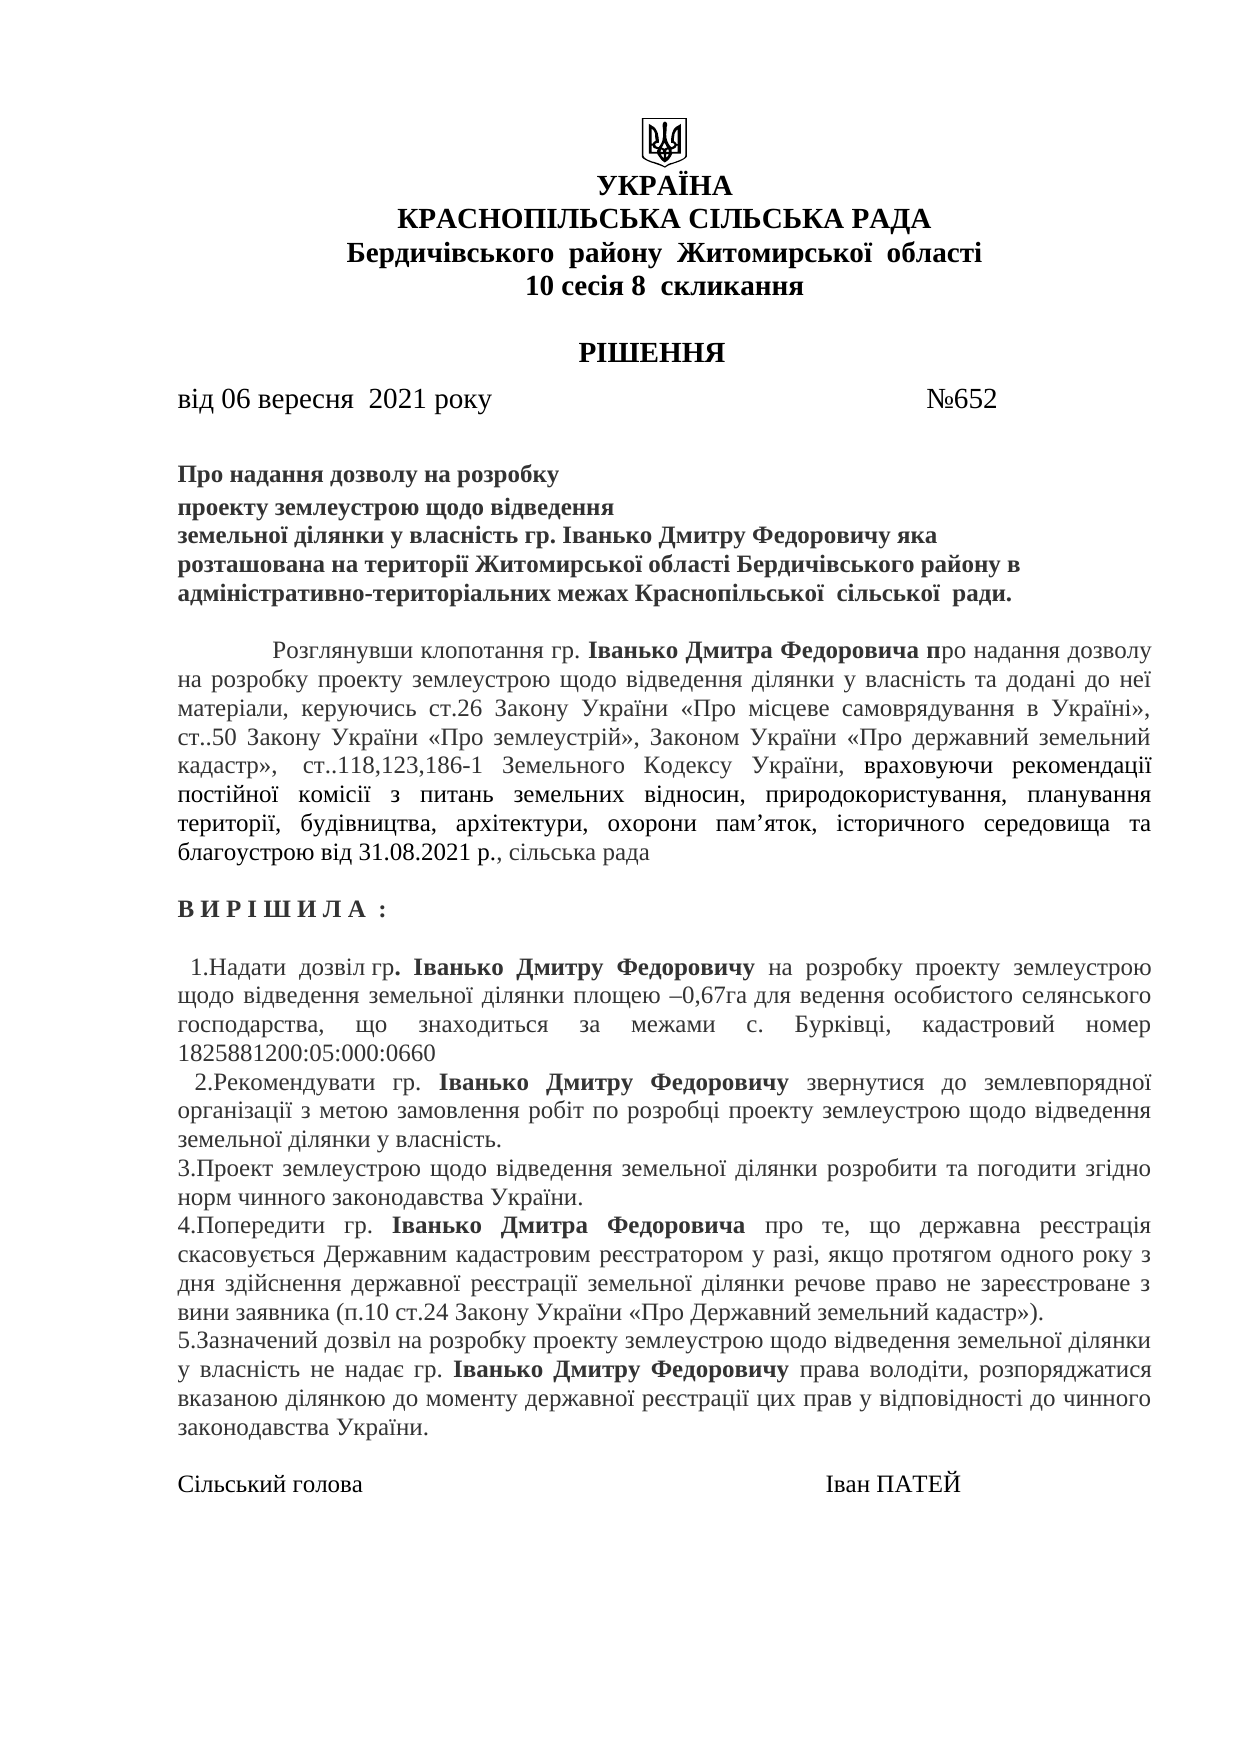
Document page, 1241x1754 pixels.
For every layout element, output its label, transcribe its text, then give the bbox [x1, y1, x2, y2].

text УКРАЇНА [177, 168, 1152, 201]
text 10 сесія 8 скликання [177, 268, 1152, 302]
text 5.Зазначений дозвіл на розробку проекту землеустрою щодо відведення земельної ділянки у власність не надає гр. Іванько Дмитру Федоровичу права володіти, розпоряджатися вказаною ділянкою до моменту державної реєстрації цих прав у відповідності до чинного законодавства України. [177, 1325, 1152, 1440]
text проекту землеустрою щодо відведення [177, 492, 1040, 520]
text від 06 вересня 2021 року №652 [177, 382, 1152, 415]
text Бердичівського району Житомирської області [177, 235, 1152, 268]
text Розглянувши клопотання гр. Іванько Дмитра Федоровича про надання дозволу на розробку проекту землеустрою щодо відведення ділянки у власність та додані до неї матеріали, керуючись ст.26 Закону України «Про місцеве самоврядування в Україні», ст..50 Закону України «Про землеустрій», Законом України «Про державний земельний кадастр», ст..118,123,186-1 Земельного Кодексу України, враховуючи рекомендації постійної комісії з питань земельних відносин, природокористування, планування території, будівництва, архітектури, охорони пам’яток, історичного середовища та благоустрою від 31.08.2021 р., сільська рада [177, 635, 1152, 865]
text Про надання дозволу на розробку [177, 459, 1152, 487]
text КРАСНОПІЛЬСЬКА СІЛЬСЬКА РАДА [177, 201, 1152, 235]
text 1.Надати дозвіл гр. Іванько Дмитру Федоровичу на розробку проекту землеустрою щодо відведення земельної ділянки площею –0,67га для ведення особистого селянського господарства, що знаходиться за межами с. Бурківці, кадастровий номер 1825881200:05:000:0660 [177, 952, 1152, 1067]
text 2.Рекомендувати гр. Іванько Дмитру Федоровичу звернутися до землевпорядної організації з метою замовлення робіт по розробці проекту землеустрою щодо відведення земельної ділянки у власність. [177, 1067, 1152, 1153]
text РІШЕННЯ [177, 336, 1152, 369]
text В И Р І Ш И Л А : [177, 894, 1152, 923]
text земельної ділянки у власність гр. Іванько Дмитру Федоровичу яка розташована на території Житомирської області Бердичівського району в адміністративно-територіальних межах Краснопільської сільської ради. [177, 520, 1040, 607]
text 4.Попередити гр. Іванько Дмитра Федоровича про те, що державна реєстрація скасовується Державним кадастровим реєстратором у разі, якщо протягом одного року з дня здійснення державної реєстрації земельної ділянки речове право не зареєстроване з вини заявника (п.10 ст.24 Закону України «Про Державний земельний кадастр»). [177, 1210, 1152, 1325]
text 3.Проект землеустрою щодо відведення земельної ділянки розробити та погодити згідно норм чинного законодавства України. [177, 1153, 1152, 1210]
text Сільський голова Іван ПАТЕЙ [177, 1469, 1152, 1498]
